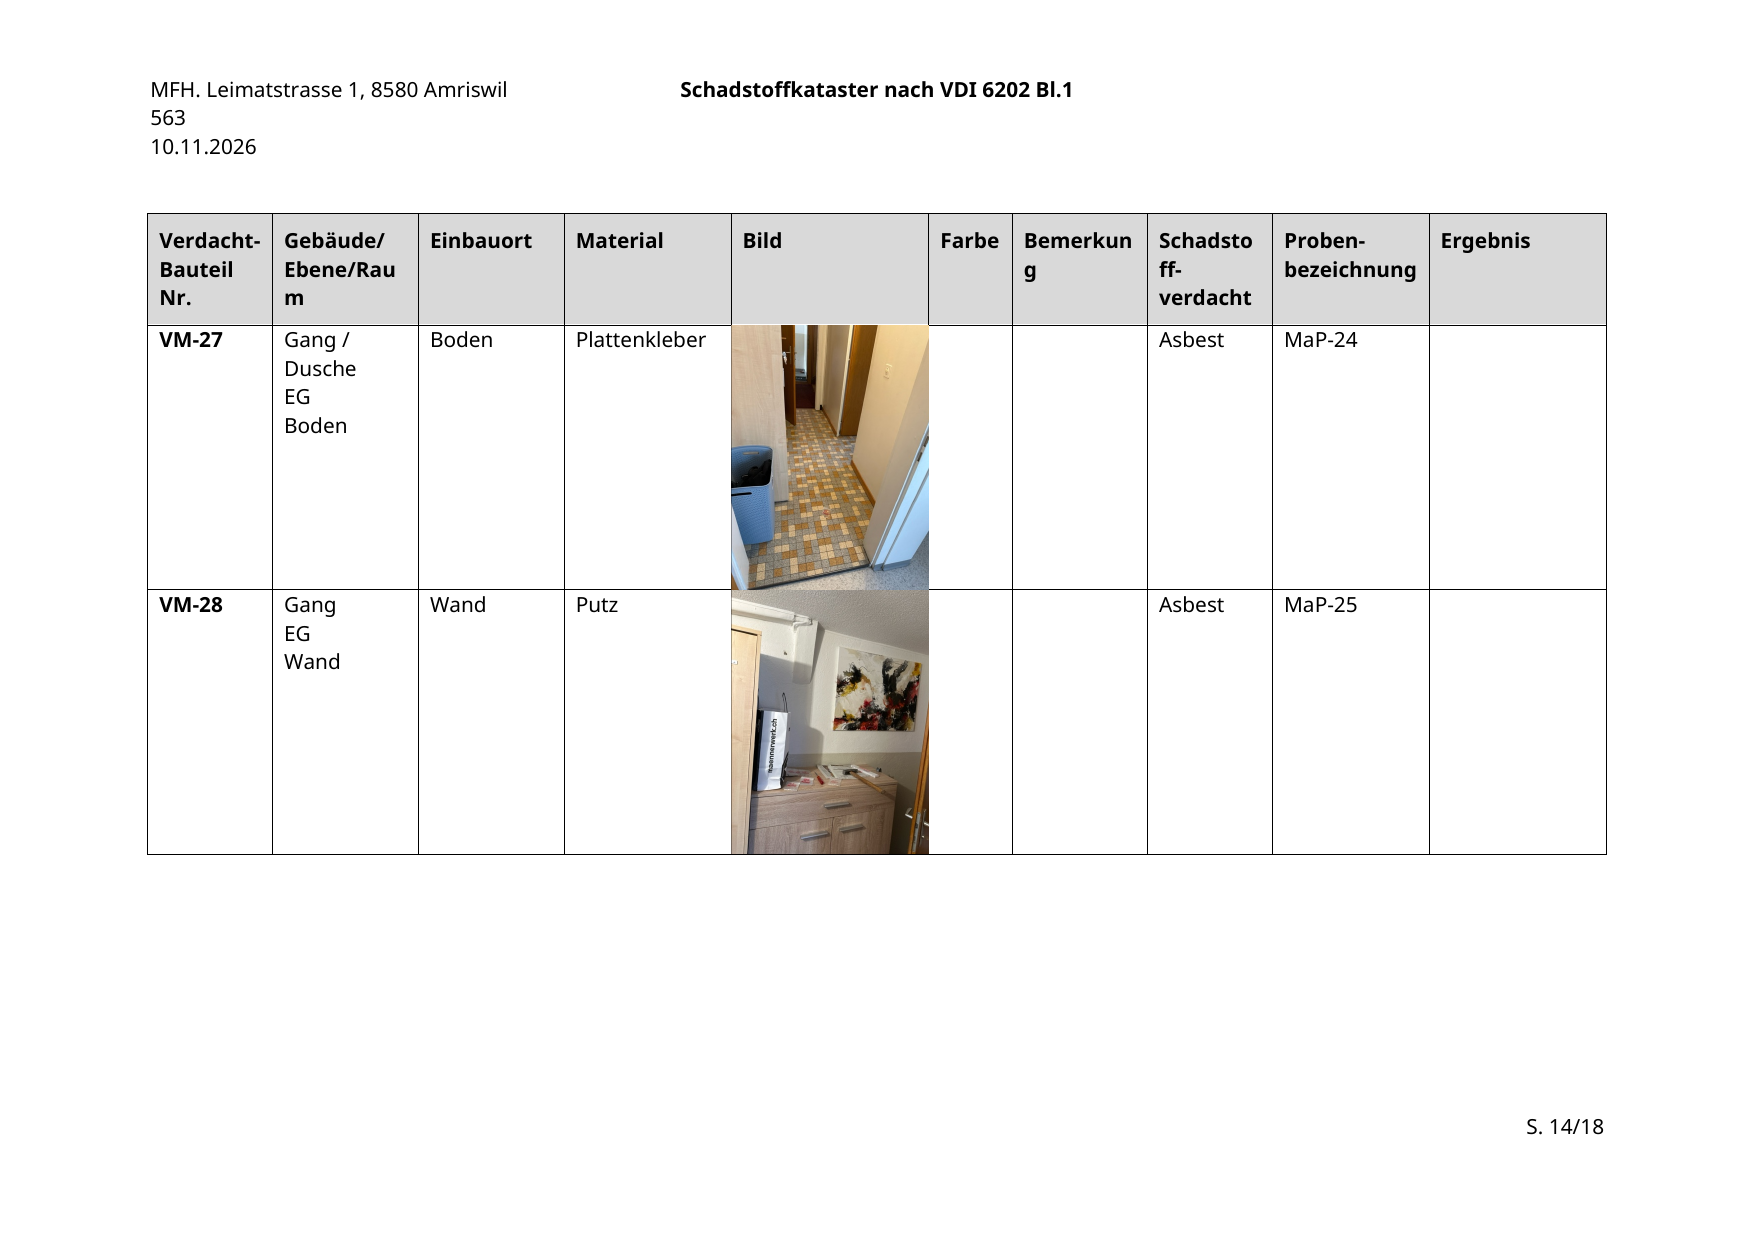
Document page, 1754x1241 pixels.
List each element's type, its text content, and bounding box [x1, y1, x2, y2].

table_cell [929, 590, 1012, 854]
table_cell [1430, 590, 1606, 854]
table_header Schadstoff-verdacht [1148, 214, 1272, 324]
table_header Verdacht-Bauteil Nr. [148, 214, 272, 324]
table_header Material [565, 214, 731, 324]
table_cell [929, 326, 1012, 589]
table_cell [1430, 326, 1606, 589]
table_cell Plattenkleber [565, 326, 731, 589]
table_header Einbauort [419, 214, 564, 324]
table_cell MaP-25 [1273, 590, 1429, 854]
table_cell Asbest [1148, 326, 1272, 589]
table_header Bild [732, 214, 928, 324]
table_header Farbe [929, 214, 1012, 324]
table_cell Wand [419, 590, 564, 854]
table_cell [1013, 326, 1147, 589]
picture [731, 325, 929, 854]
table_header Bemerkung [1013, 214, 1147, 324]
table_header Gebäude/ Ebene/Raum [273, 214, 418, 324]
table_cell Gang / Dusche EG Boden [273, 326, 418, 589]
table_header Proben-bezeichnung [1273, 214, 1429, 324]
table_cell Boden [419, 326, 564, 589]
table_cell VM-28 [148, 590, 272, 854]
table_cell Gang EG Wand [273, 590, 418, 854]
table_cell [1013, 590, 1147, 854]
table_cell VM-27 [148, 326, 272, 589]
table_header Ergebnis [1430, 214, 1606, 324]
table_cell Putz [565, 590, 731, 854]
table_cell MaP-24 [1273, 326, 1429, 589]
table_cell Asbest [1148, 590, 1272, 854]
